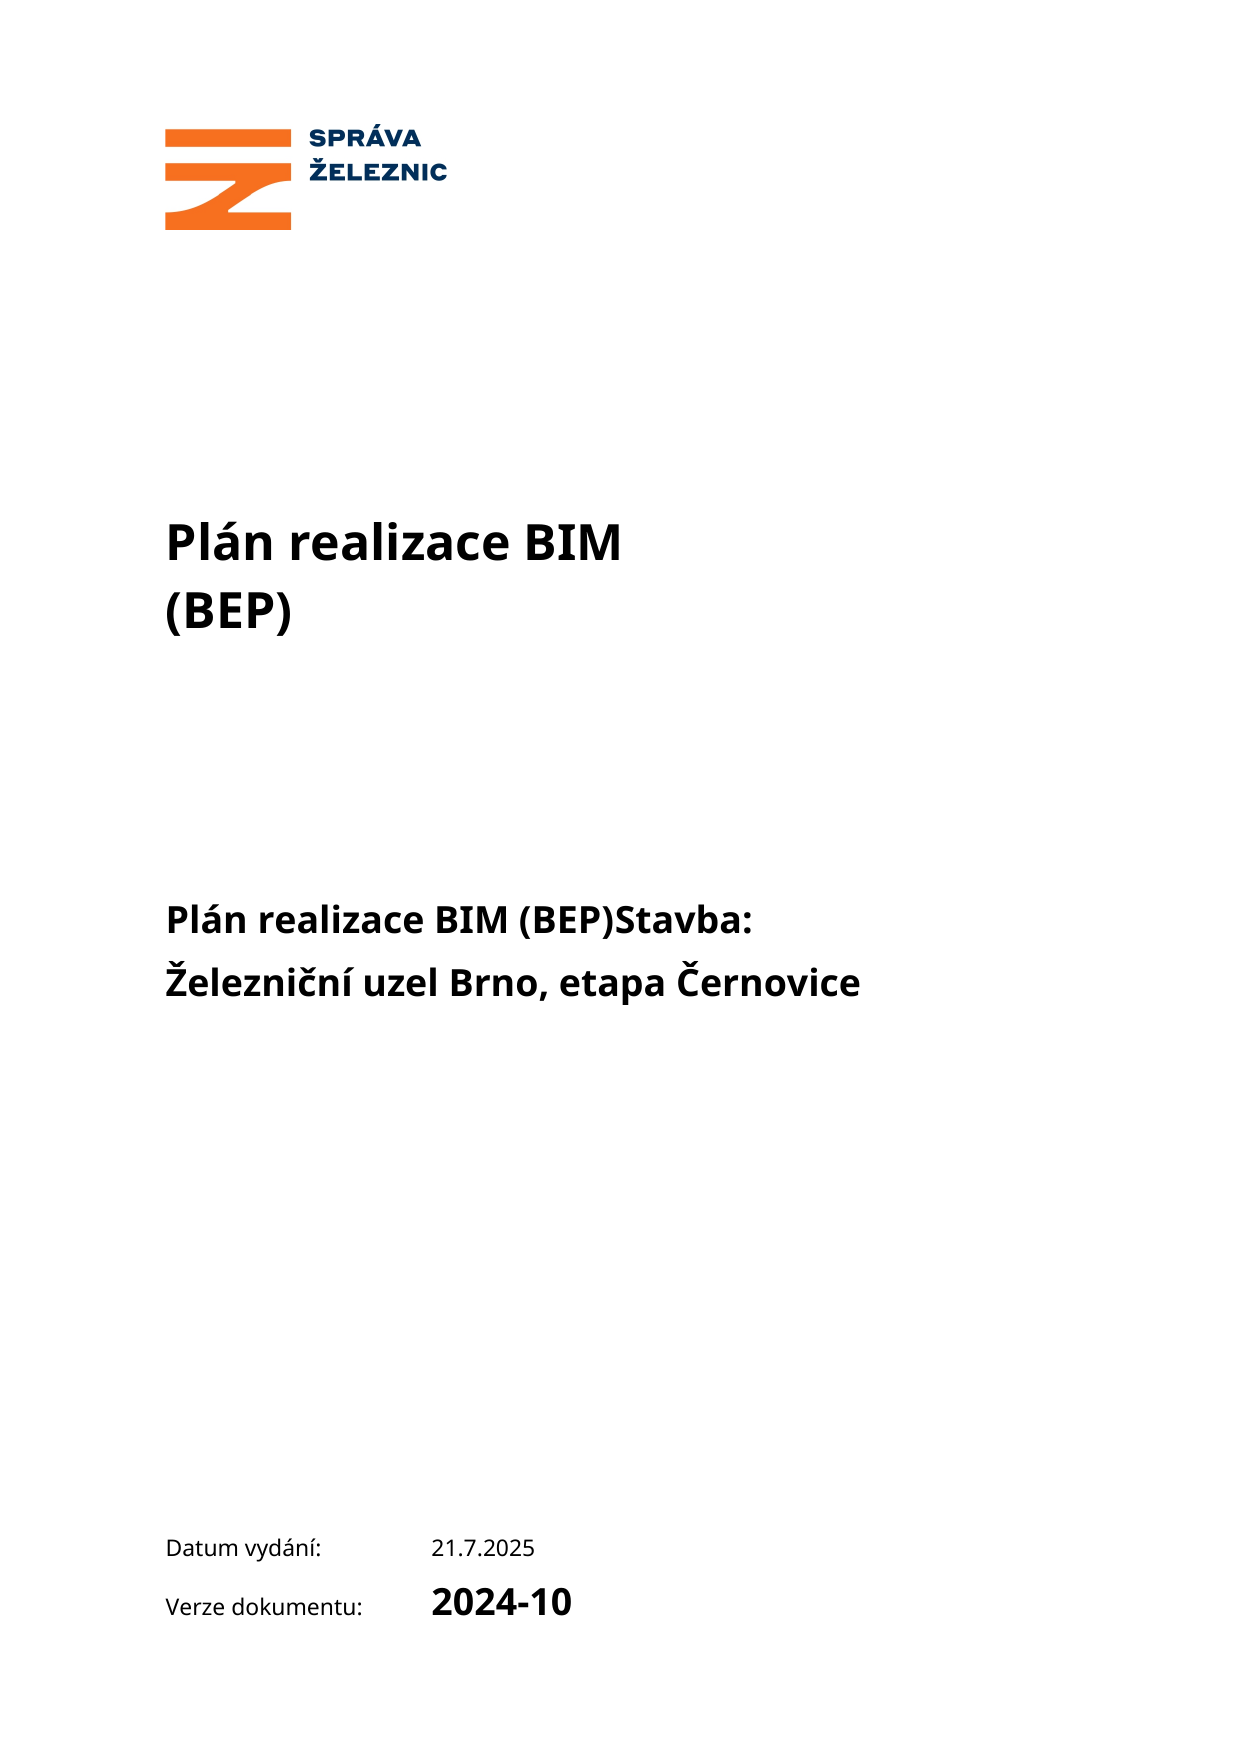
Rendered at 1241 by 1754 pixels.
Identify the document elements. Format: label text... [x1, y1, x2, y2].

picture [165, 124, 447, 230]
text Stavba: [165, 893, 1075, 944]
